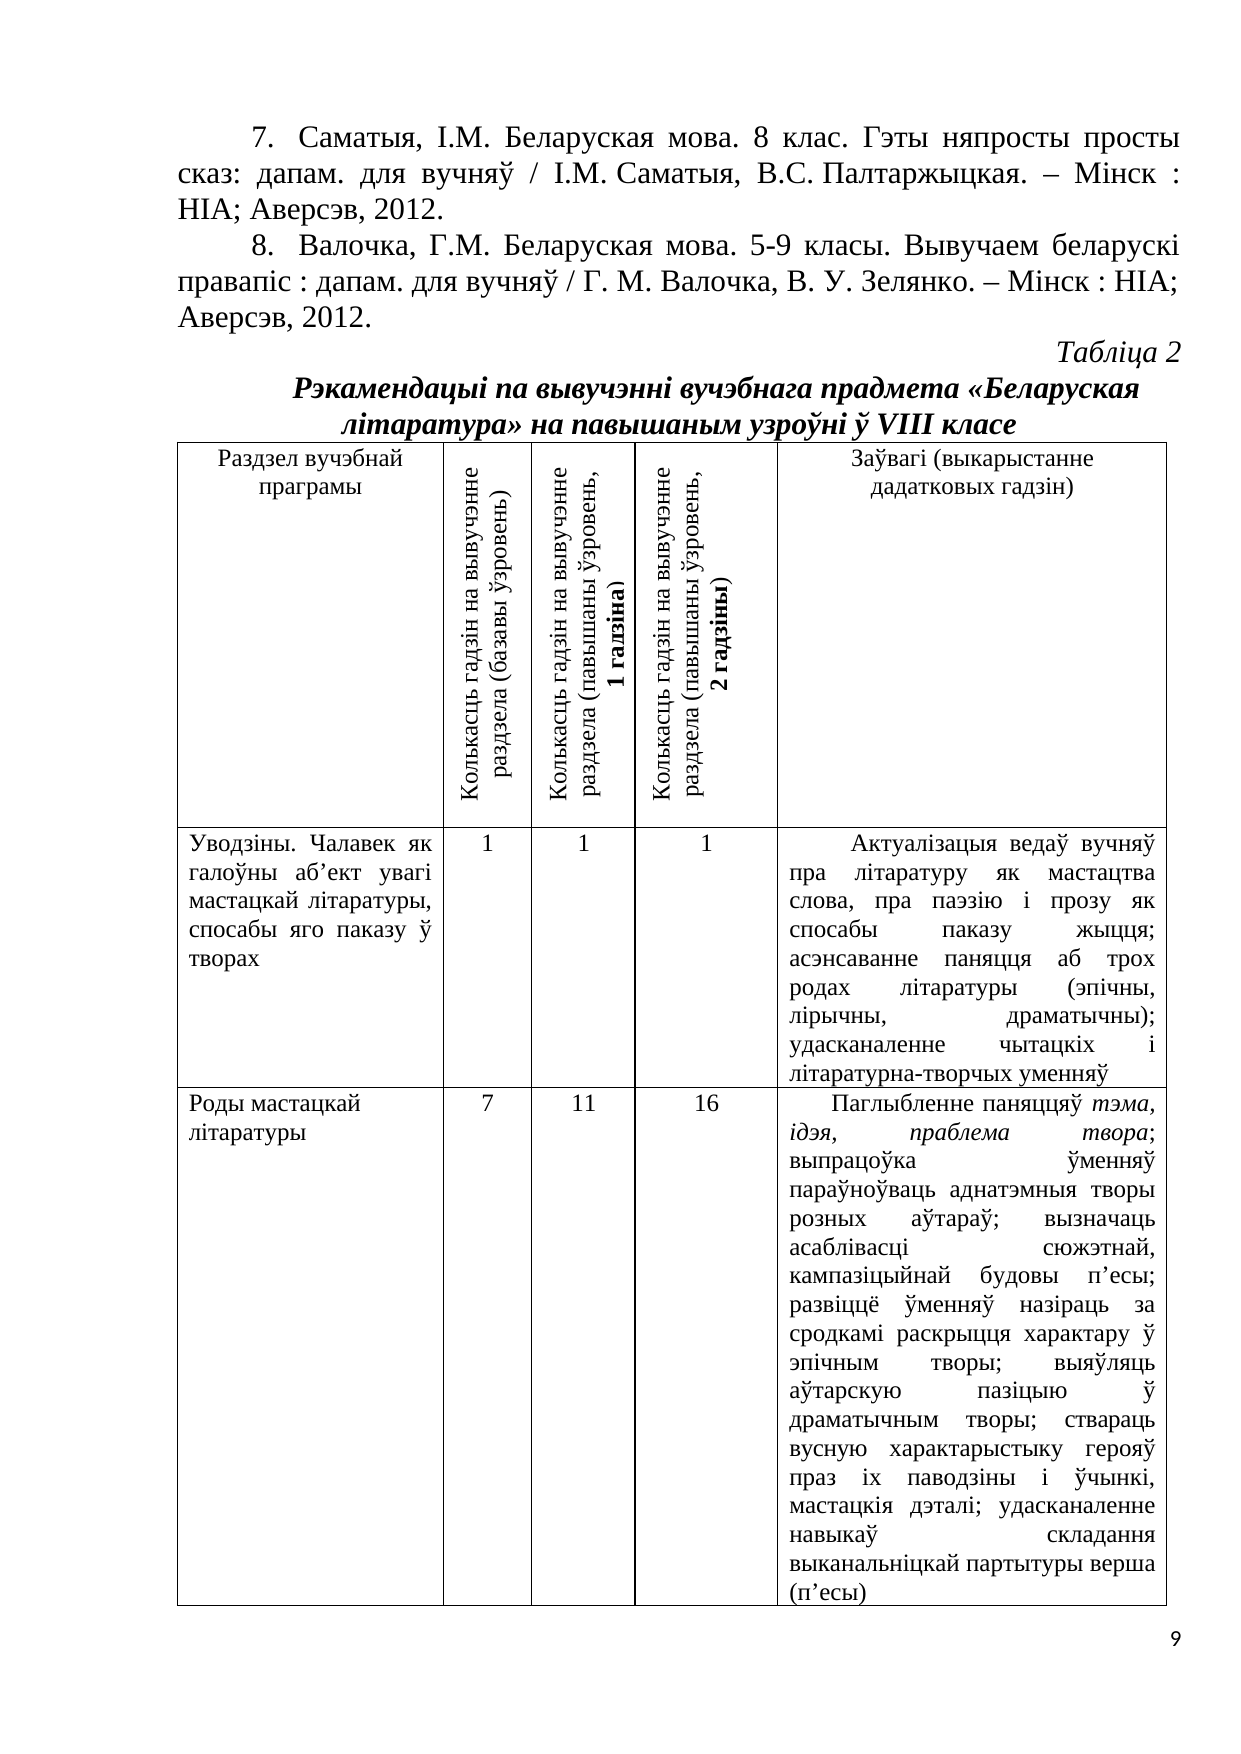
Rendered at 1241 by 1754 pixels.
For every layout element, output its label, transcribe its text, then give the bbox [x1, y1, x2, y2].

table_header Колькасць гадзін на вывучэнне раздзела (павышаны ўзровень, 1 гадзіна) [532, 443, 634, 827]
table_cell Паглыбленне паняццяў тэма, ідэя, праблема твора; выпрацоўка ўменняў параўноўваць аднатэмныя творы розных аўтараў; вызначаць асаблівасці сюжэтнай, кампазіцыйнай будовы п’есы; развіццё ўменняў назіраць за сродкамі раскрыцця характару ў эпічным творы; выяўляць аўтарскую пазіцыю ў драматычным творы; ствараць вусную характарыстыку герояў праз іх паводзіны і ўчынкі, мастацкія дэталі; удасканаленне навыкаў складання выканальніцкай партытуры верша (п’есы) [778, 1088, 1166, 1605]
table_cell Актуалізацыя ведаў вучняў пра літаратуру як мастацтва слова, пра паэзію і прозу як спосабы паказу жыцця; асэнсаванне паняцця аб трох родах літаратуры (эпічны, лірычны, драматычны); удасканаленне чытацкіх і літаратурна-творчых уменняў [778, 828, 1166, 1087]
table_cell 1 [532, 828, 634, 1087]
table_cell Роды мастацкай літаратуры [178, 1088, 443, 1605]
table_cell 1 [636, 828, 777, 1087]
table_header Колькасць гадзін на вывучэнне раздзела (павышаны ўзровень, 2 гадзіны) [636, 443, 777, 827]
table_cell 1 [444, 828, 531, 1087]
text Рэкамендацыі па вывучэнні вучэбнага прадмета «Беларуская літаратура» на павышаным узроўні ў VIII класе [177, 370, 1181, 442]
table_cell 7 [444, 1088, 531, 1605]
table_header Колькасць гадзін на вывучэнне раздзела (базавы ўзровень) [444, 443, 531, 827]
list Валочка, Г.М. Беларуская мова. 5-9 класы. Вывучаем беларускі правапіс : дапам. для вучняў / Г. М. Валочка, В. У. Зелянко. – Мінск : НІА; Аверсэв, 2012. [177, 226, 1181, 334]
text Табліца 2 [251, 334, 1181, 370]
table_header Заўвагі (выкарыстанне дадатковых гадзін) [778, 443, 1166, 827]
table_cell 16 [636, 1088, 777, 1605]
table_cell 11 [532, 1088, 634, 1605]
table_cell Уводзіны. Чалавек як галоўны аб’ект увагі мастацкай літаратуры, спосабы яго паказу ў творах [178, 828, 443, 1087]
table_header Раздзел вучэбнай праграмы [178, 443, 443, 827]
list Саматыя, І.М. Беларуская мова. 8 клас. Гэты няпросты просты сказ: дапам. для вучняў / І.М. Саматыя, В.С. Палтаржыцкая. – Мінск : НІА; Аверсэв, 2012. [177, 118, 1181, 226]
